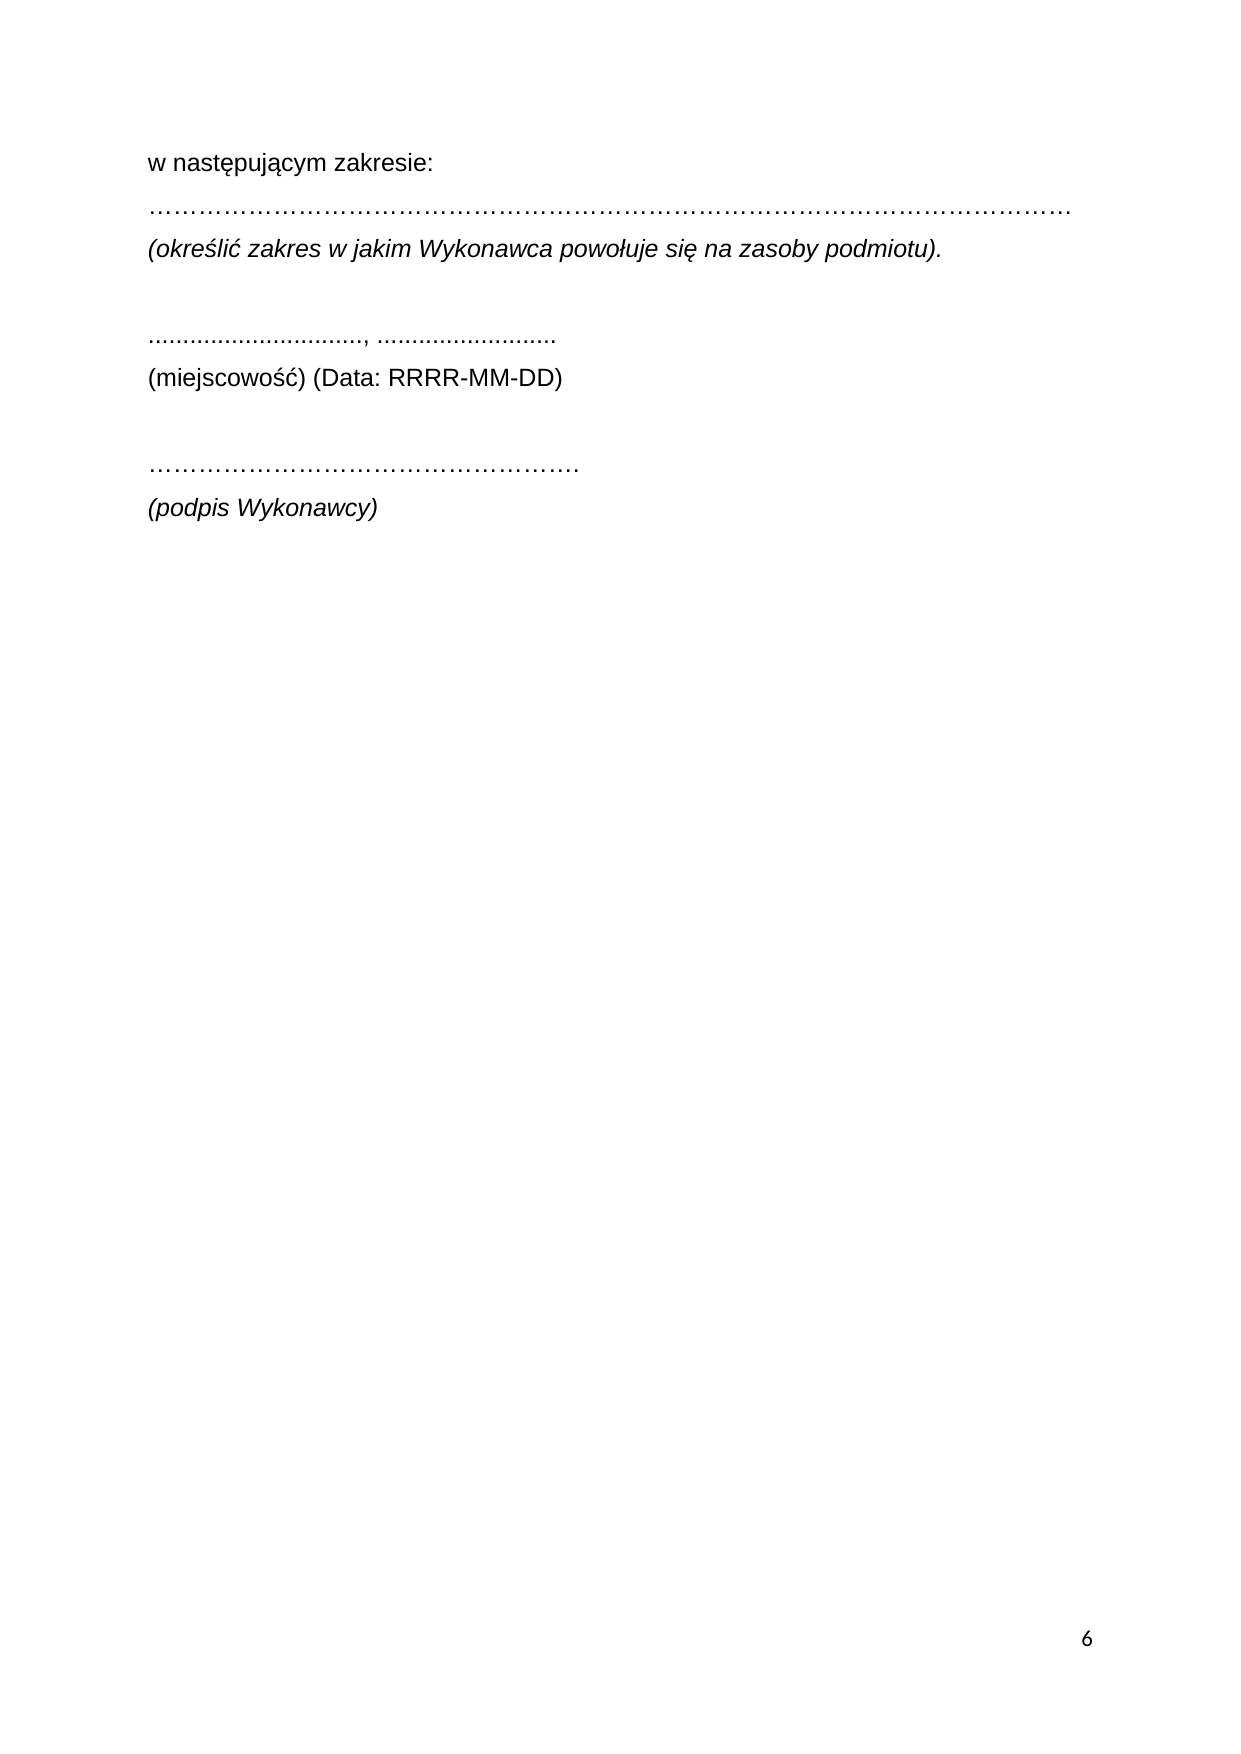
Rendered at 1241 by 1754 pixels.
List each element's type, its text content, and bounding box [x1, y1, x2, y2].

text ..............................., .......................... [148, 320, 1093, 349]
text (podpis Wykonawcy) [148, 493, 1093, 521]
text ……………………………………………. [148, 449, 1093, 478]
text (określić zakres w jakim Wykonawca powołuje się na zasoby podmiotu). [148, 234, 1093, 263]
text (miejscowość) (Data: RRRR-MM-DD) [148, 363, 1093, 392]
text ………………………………………………………………………………………………… [148, 191, 1093, 219]
text w następującym zakresie: [148, 148, 1093, 176]
